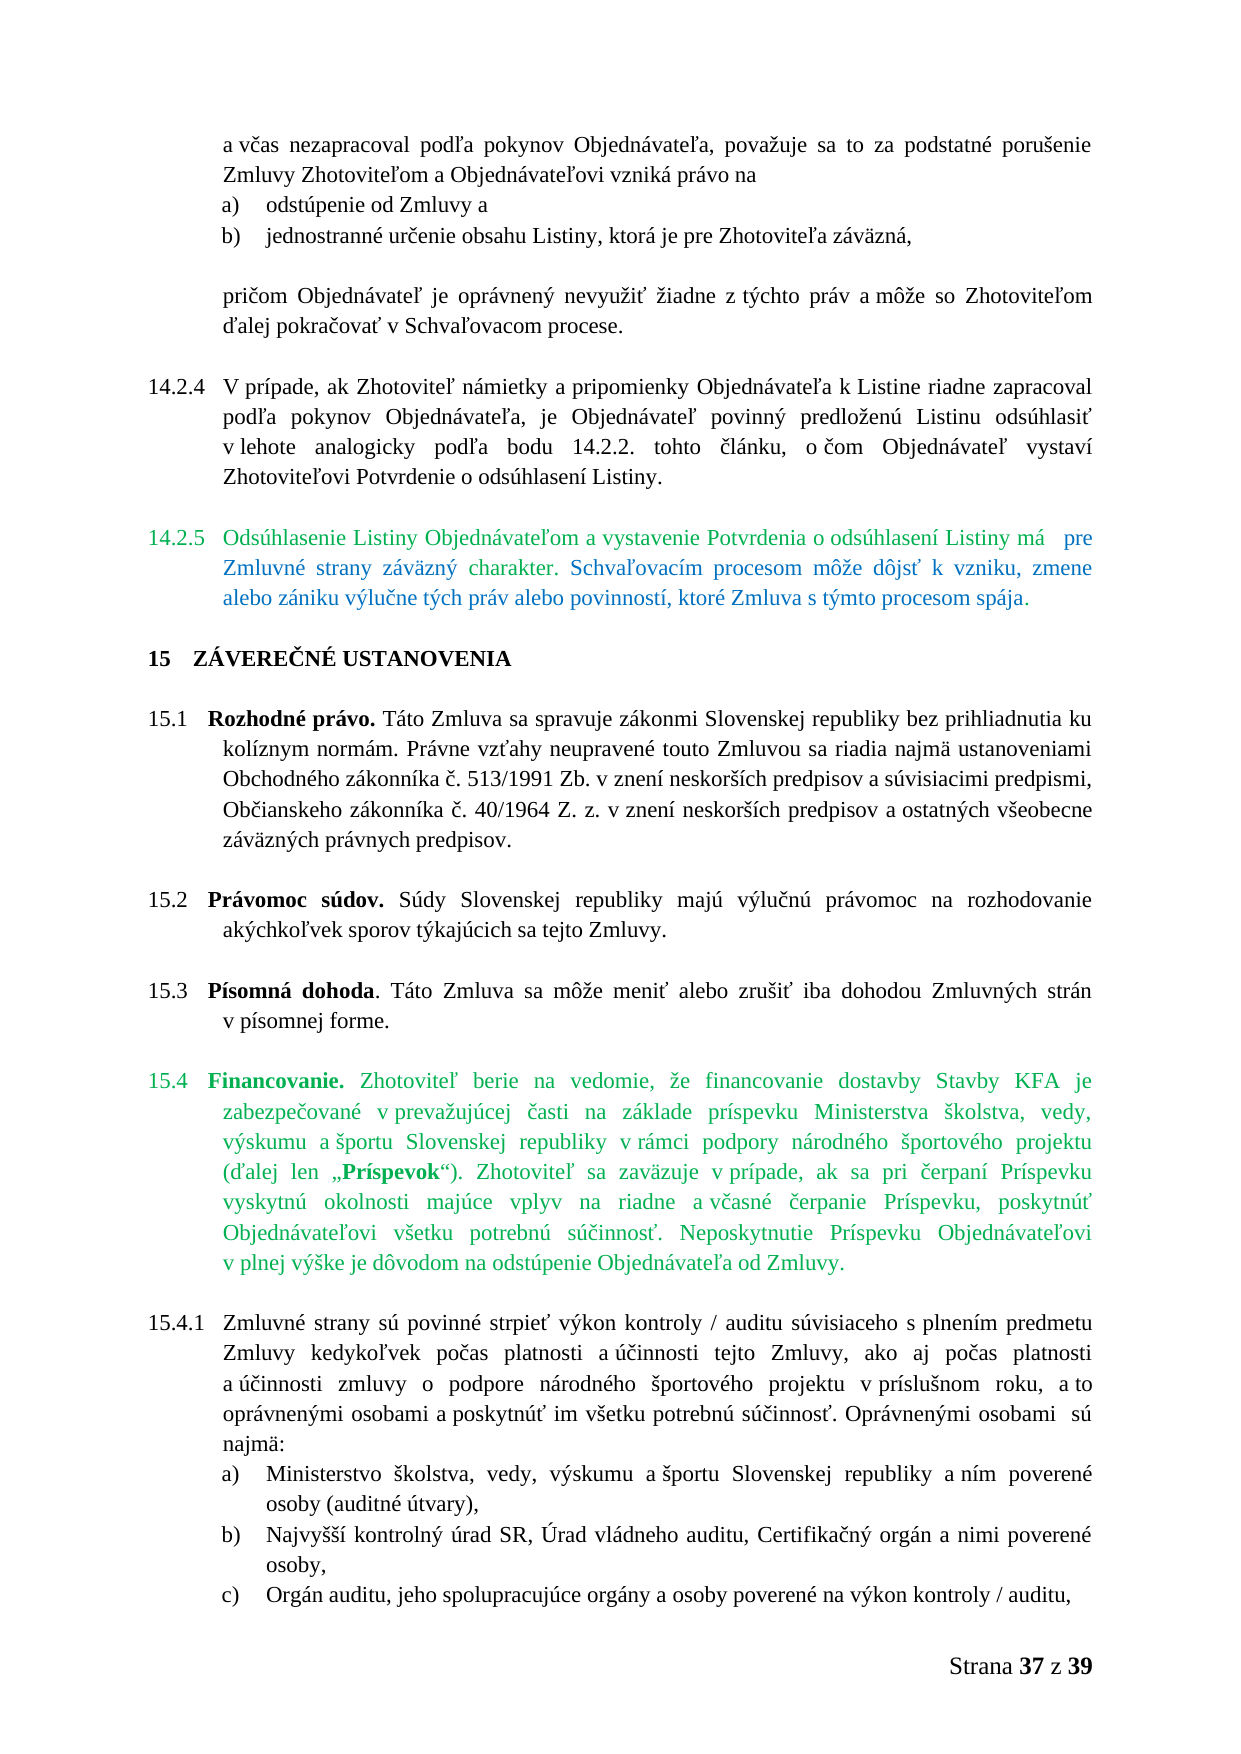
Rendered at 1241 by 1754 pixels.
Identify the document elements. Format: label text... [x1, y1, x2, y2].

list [148, 131, 1093, 188]
list Písomná dohoda. Táto Zmluva sa môže meniť alebo zrušiť iba dohodou Zmluvných strán v písomnej forme. [148, 977, 1093, 1033]
list Financovanie. Zhotoviteľ berie na vedomie, že financovanie dostavby Stavby KFA je zabezpečované v prevažujúcej časti na základe príspevku Ministerstva školstva, vedy, výskumu a športu Slovenskej republiky v rámci podpory národného športového projektu (ďalej len „Príspevok“). Zhotoviteľ sa zaväzuje v prípade, ak sa pri čerpaní Príspevku vyskytnú okolnosti majúce vplyv na riadne a včasné čerpanie Príspevku, poskytnúť Objednávateľovi všetku potrebnú súčinnosť. Neposkytnutie Príspevku Objednávateľovi v plnej výške je dôvodom na odstúpenie Objednávateľa od Zmluvy. [148, 1067, 1093, 1275]
list V prípade, ak Zhotoviteľ námietky a pripomienky Objednávateľa k Listine riadne zapracoval podľa pokynov Objednávateľa, je Objednávateľ povinný predloženú Listinu odsúhlasiť v lehote analogicky podľa bodu 14.2.2. tohto článku, o čom Objednávateľ vystaví Zhotoviteľovi Potvrdenie o odsúhlasení Listiny. [148, 373, 1093, 490]
list Zmluvné strany sú povinné strpieť výkon kontroly / auditu súvisiaceho s plnením predmetu Zmluvy kedykoľvek počas platnosti a účinnosti tejto Zmluvy, ako aj počas platnosti a účinnosti zmluvy o podpore národného športového projektu v príslušnom roku, a to oprávnenými osobami a poskytnúť im všetku potrebnú súčinnosť. Oprávnenými osobami sú najmä: [148, 1309, 1093, 1456]
list Rozhodné právo. Táto Zmluva sa spravuje zákonmi Slovenskej republiky bez prihliadnutia ku kolíznym normám. Právne vzťahy neupravené touto Zmluvou sa riadia najmä ustanoveniami Obchodného zákonníka č. 513/1991 Zb. v znení neskorších predpisov a súvisiacimi predpismi, Občianskeho zákonníka č. 40/1964 Z. z. v znení neskorších predpisov a ostatných všeobecne záväzných právnych predpisov. [148, 705, 1093, 852]
list odstúpenie od Zmluvy a [221, 191, 1093, 218]
list Právomoc súdov. Súdy Slovenskej republiky majú výlučnú právomoc na rozhodovanie akýchkoľvek sporov týkajúcich sa tejto Zmluvy. [148, 886, 1093, 943]
list Najvyšší kontrolný úrad SR, Úrad vládneho auditu, Certifikačný orgán a nimi poverené osoby, [221, 1521, 1093, 1577]
list ZÁVEREČNÉ USTANOVENIA [148, 644, 1093, 671]
list jednostranné určenie obsahu Listiny, ktorá je pre Zhotoviteľa záväzná, [221, 222, 1093, 248]
list Ministerstvo školstva, vedy, výskumu a športu Slovenskej republiky a ním poverené osoby (auditné útvary), [221, 1460, 1093, 1517]
list Orgán auditu, jeho spolupracujúce orgány a osoby poverené na výkon kontroly / auditu, [221, 1581, 1093, 1607]
list Odsúhlasenie Listiny Objednávateľom a vystavenie Potvrdenia o odsúhlasení Listiny má pre Zmluvné strany záväzný charakter. Schvaľovacím procesom môže dôjsť k vzniku, zmene alebo zániku výlučne tých práv alebo povinností, ktoré Zmluva s týmto procesom spája. [148, 524, 1093, 611]
text pričom Objednávateľ je oprávnený nevyužiť žiadne z týchto práv a môže so Zhotoviteľom ďalej pokračovať v Schvaľovacom procese. [223, 282, 1093, 339]
